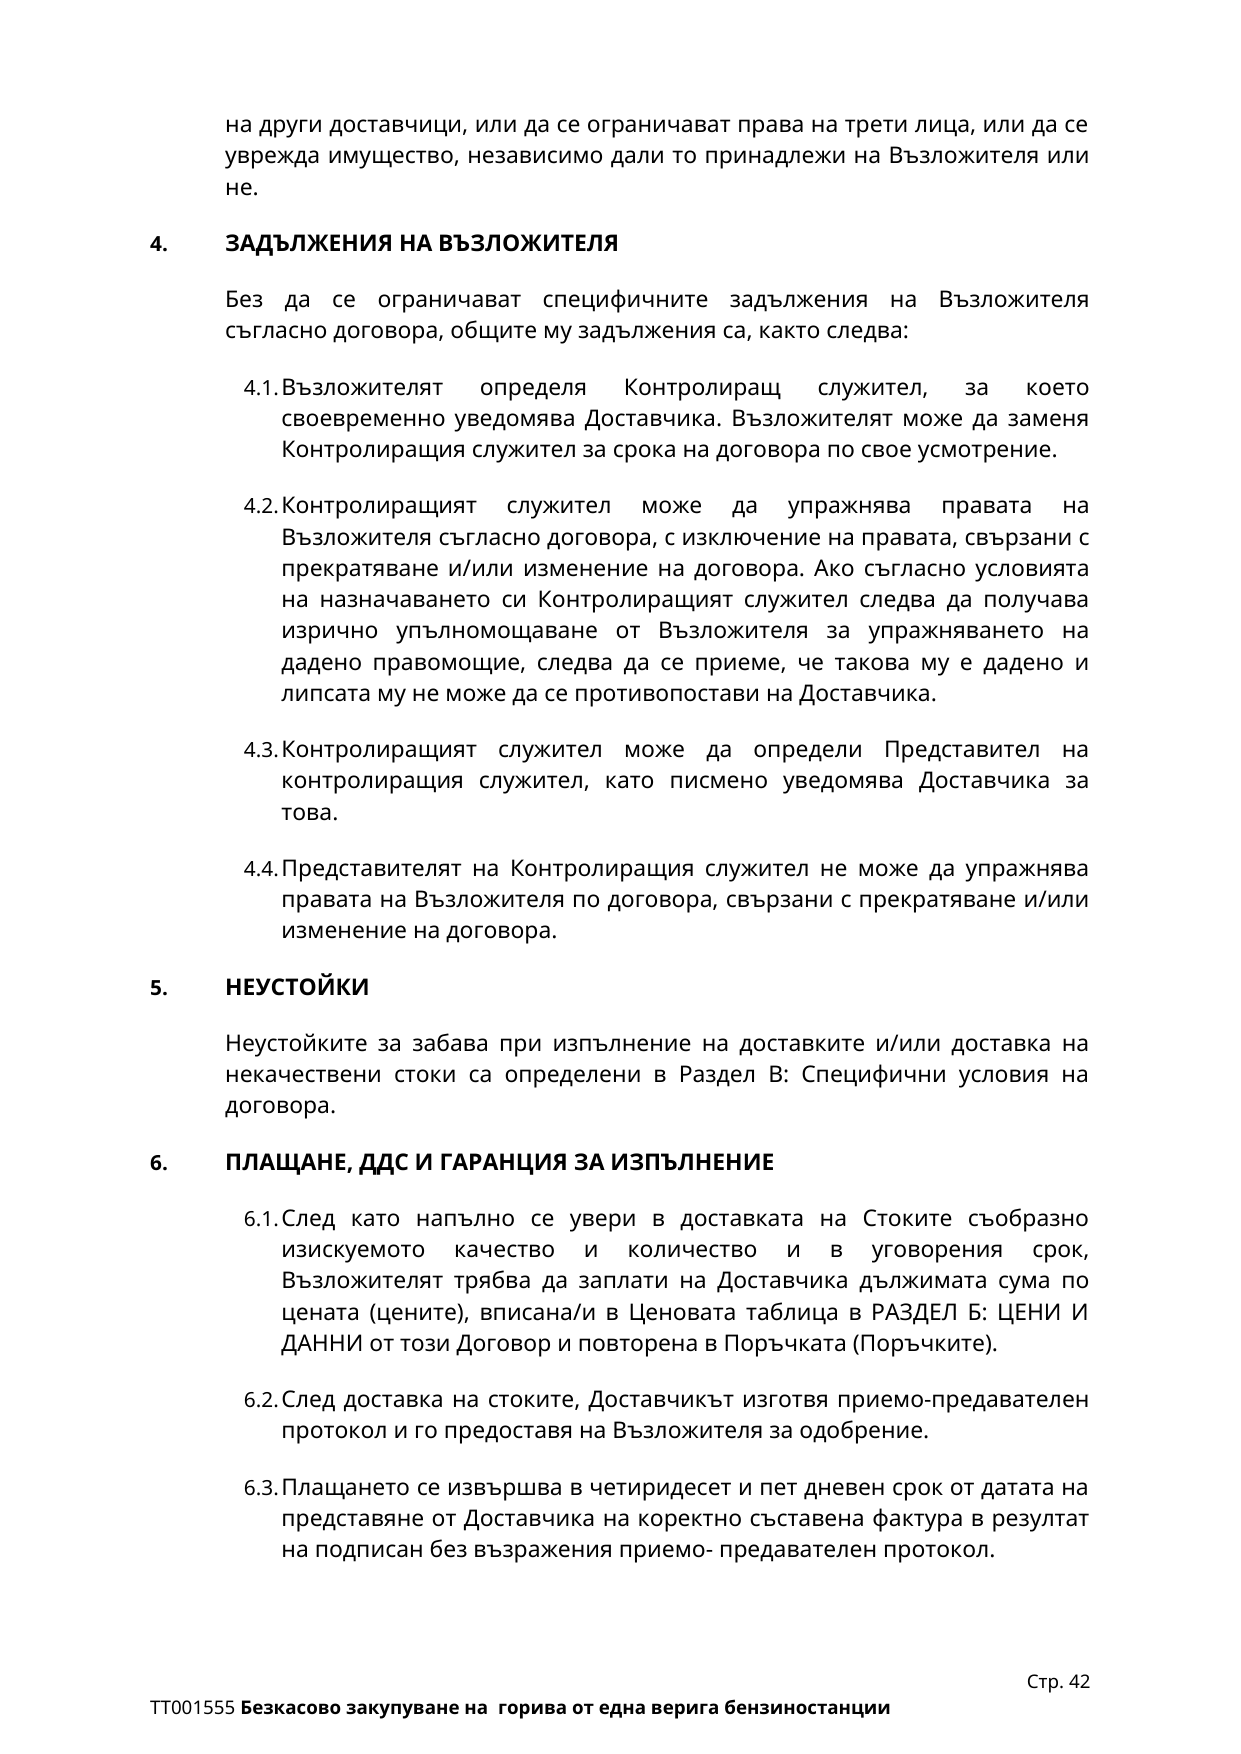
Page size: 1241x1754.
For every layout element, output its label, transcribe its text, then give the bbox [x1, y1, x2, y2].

list Представителят на Контролиращия служител не може да упражнява правата на Възложителя по договора, свързани с прекратяване и/или изменение на договора. [244, 852, 1090, 945]
list ПЛАЩАНЕ, ДДС И ГАРАНЦИЯ ЗА ИЗПЪЛНЕНИЕ [150, 1145, 1090, 1177]
list НЕУСТОЙКИ [150, 970, 1090, 1002]
list ЗАДЪЛЖЕНИЯ НА ВЪЗЛОЖИТЕЛЯ [150, 227, 1090, 258]
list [150, 108, 1090, 202]
text Без да се ограничават специфичните задължения на Възложителя съгласно договора, общите му задължения са, както следва: [225, 283, 1090, 345]
list Възложителят определя Контролиращ служител, за което своевременно уведомява Доставчика. Възложителят може да заменя Контролиращия служител за срока на договора по свое усмотрение. [244, 370, 1090, 464]
list Контролиращият служител може да определи Представител на контролиращия служител, като писмено уведомява Доставчика за това. [244, 733, 1090, 827]
list След като напълно се увери в доставката на Стоките съобразно изискуемото качество и количество и в уговорения срок, Възложителят трябва да заплати на Доставчика дължимата сума по цената (цените), вписана/и в Ценовата таблица в РАЗДЕЛ Б: ЦЕНИ И ДАННИ от този Договор и повторена в Поръчката (Поръчките). [244, 1202, 1090, 1358]
list Плащането се извършва в четиридесет и пет дневен срок от датата на представяне от Доставчика на коректно съставена фактура в резултат на подписан без възражения приемо- предавателен протокол. [244, 1470, 1090, 1564]
list Контролиращият служител може да упражнява правата на Възложителя съгласно договора, с изключение на правата, свързани с прекратяване и/или изменение на договора. Ако съгласно условията на назначаването си Контролиращият служител следва да получава изрично упълномощаване от Възложителя за упражняването на дадено правомощие, следва да се приеме, че такова му е дадено и липсата му не може да се противопостави на Доставчика. [244, 489, 1090, 708]
list След доставка на стоките, Доставчикът изготвя приемо-предавателен протокол и го предоставя на Възложителя за одобрение. [244, 1383, 1090, 1445]
text Неустойките за забава при изпълнение на доставките и/или доставка на некачествени стоки са определени в Раздел В: Специфични условия на договора. [225, 1027, 1090, 1120]
